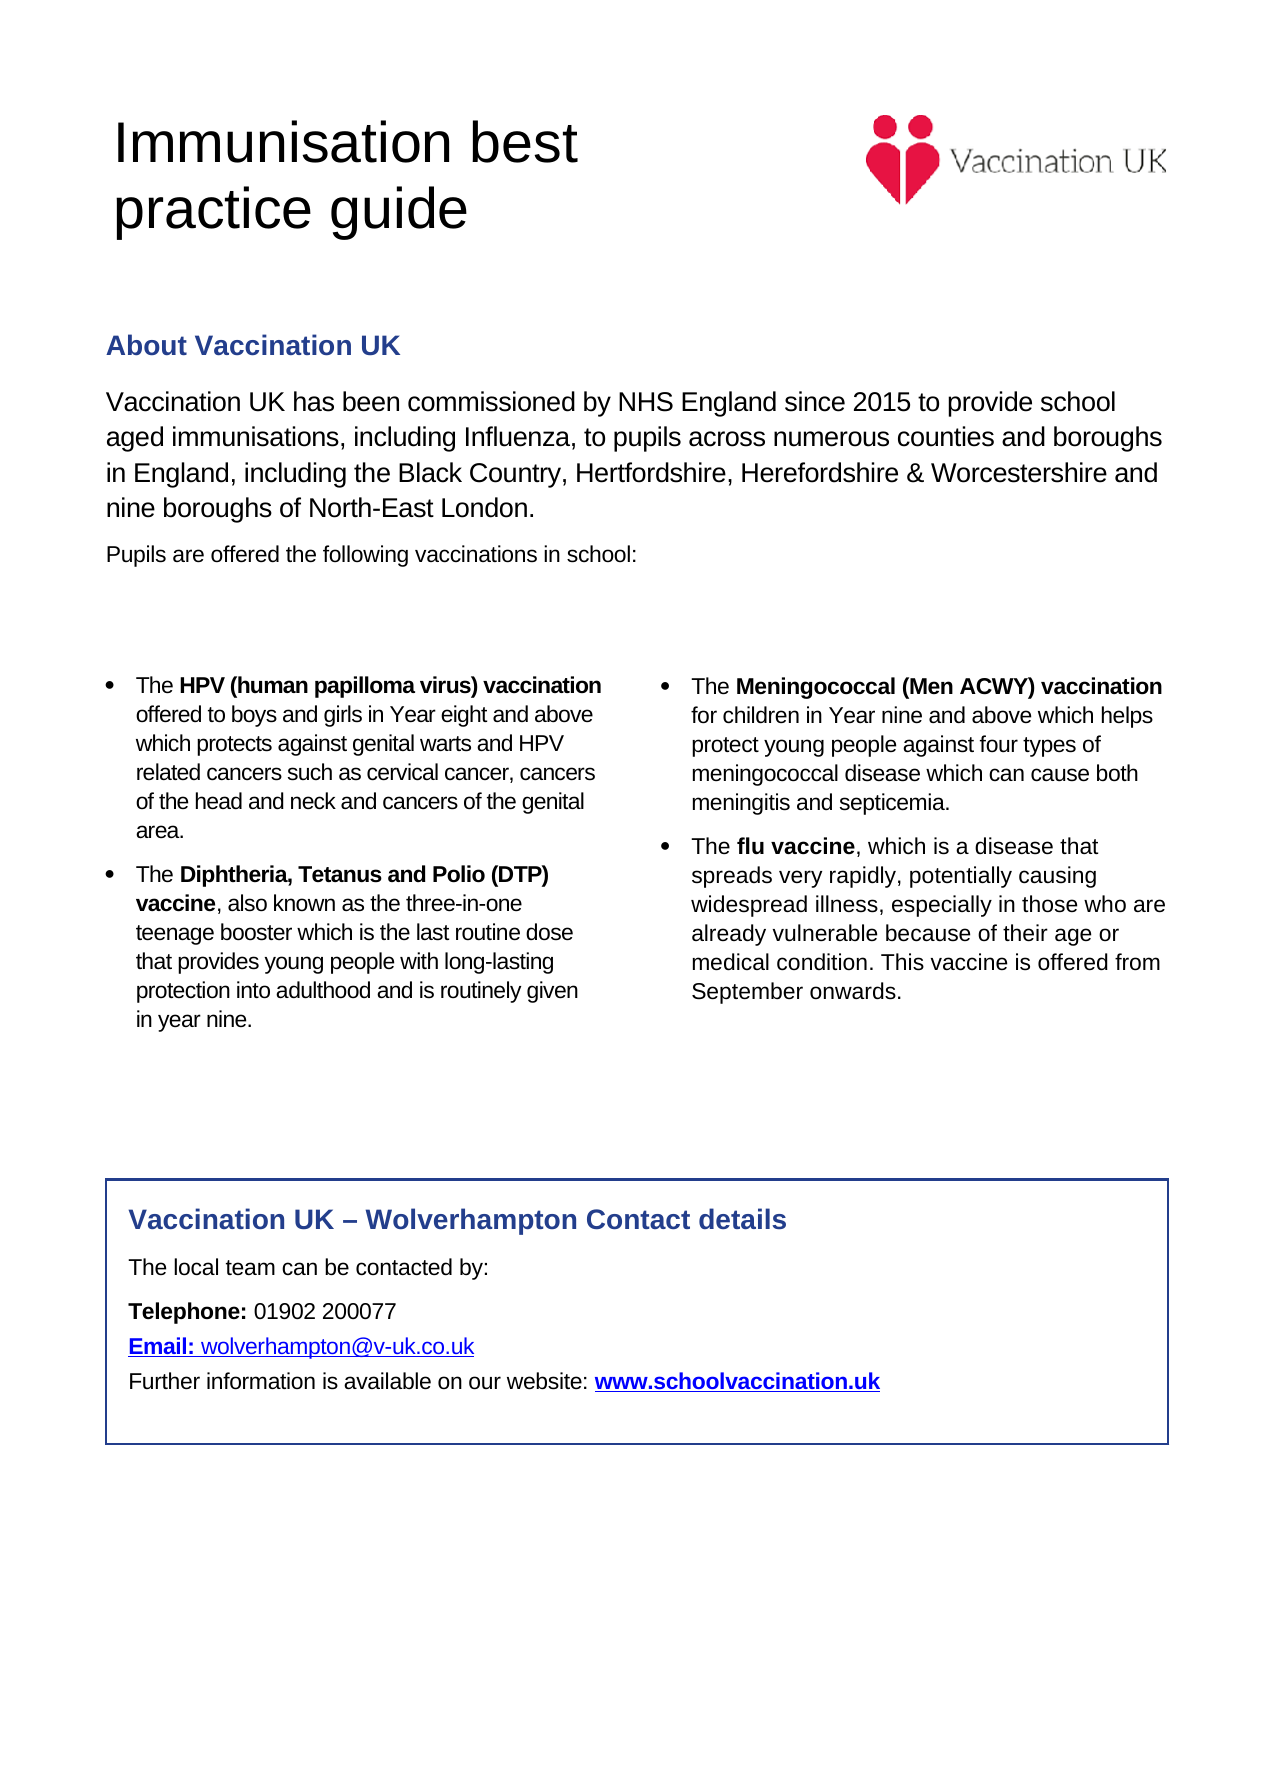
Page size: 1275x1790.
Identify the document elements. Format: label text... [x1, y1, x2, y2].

list The Diphtheria, Tetanus and Polio (DTP) vaccine, also known as the three-in-one teenage booster which is the last routine dose that provides young people with long-lasting protection into adulthood and is routinely given in year nine. [106, 859, 589, 1033]
text Email: wolverhampton@v-uk.co.uk [107, 1309, 1167, 1344]
text The local team can be contacted by: [107, 1230, 1167, 1274]
picture [865, 113, 1167, 205]
list The flu vaccine, which is a disease that spreads very rapidly, potentially causing widespread illness, especially in those who are already vulnerable because of their age or medical condition. This vaccine is offered from September onwards. [661, 831, 1167, 1005]
table_header [866, 110, 1168, 243]
text Vaccination UK has been commissioned by NHS England since 2015 to provide school aged immunisations, including Influenza, to pupils across numerous counties and boroughs in England, including the Black Country, Hertfordshire, Herefordshire & Worcestershire and nine boroughs of North-East London. [106, 383, 1167, 525]
table_header Immunisation best practice guide [106, 110, 866, 243]
list The HPV (human papilloma virus) vaccination offered to boys and girls in Year eight and above which protects against genital warts and HPV related cancers such as cervical cancer, cancers of the head and neck and cancers of the genital area. [106, 670, 611, 845]
text Telephone: 01902 200077 [107, 1274, 1167, 1309]
text About Vaccination UK [106, 329, 1167, 362]
list The Meningococcal (Men ACWY) vaccination for children in Year nine and above which helps protect young people against four types of meningococcal disease which can cause both meningitis and septicemia. [661, 671, 1167, 817]
text Vaccination UK – Wolverhampton Contact details [107, 1181, 1167, 1230]
text Further information is available on our website: www.schoolvaccination.uk [107, 1344, 1167, 1443]
text Pupils are offered the following vaccinations in school: [106, 541, 1167, 567]
